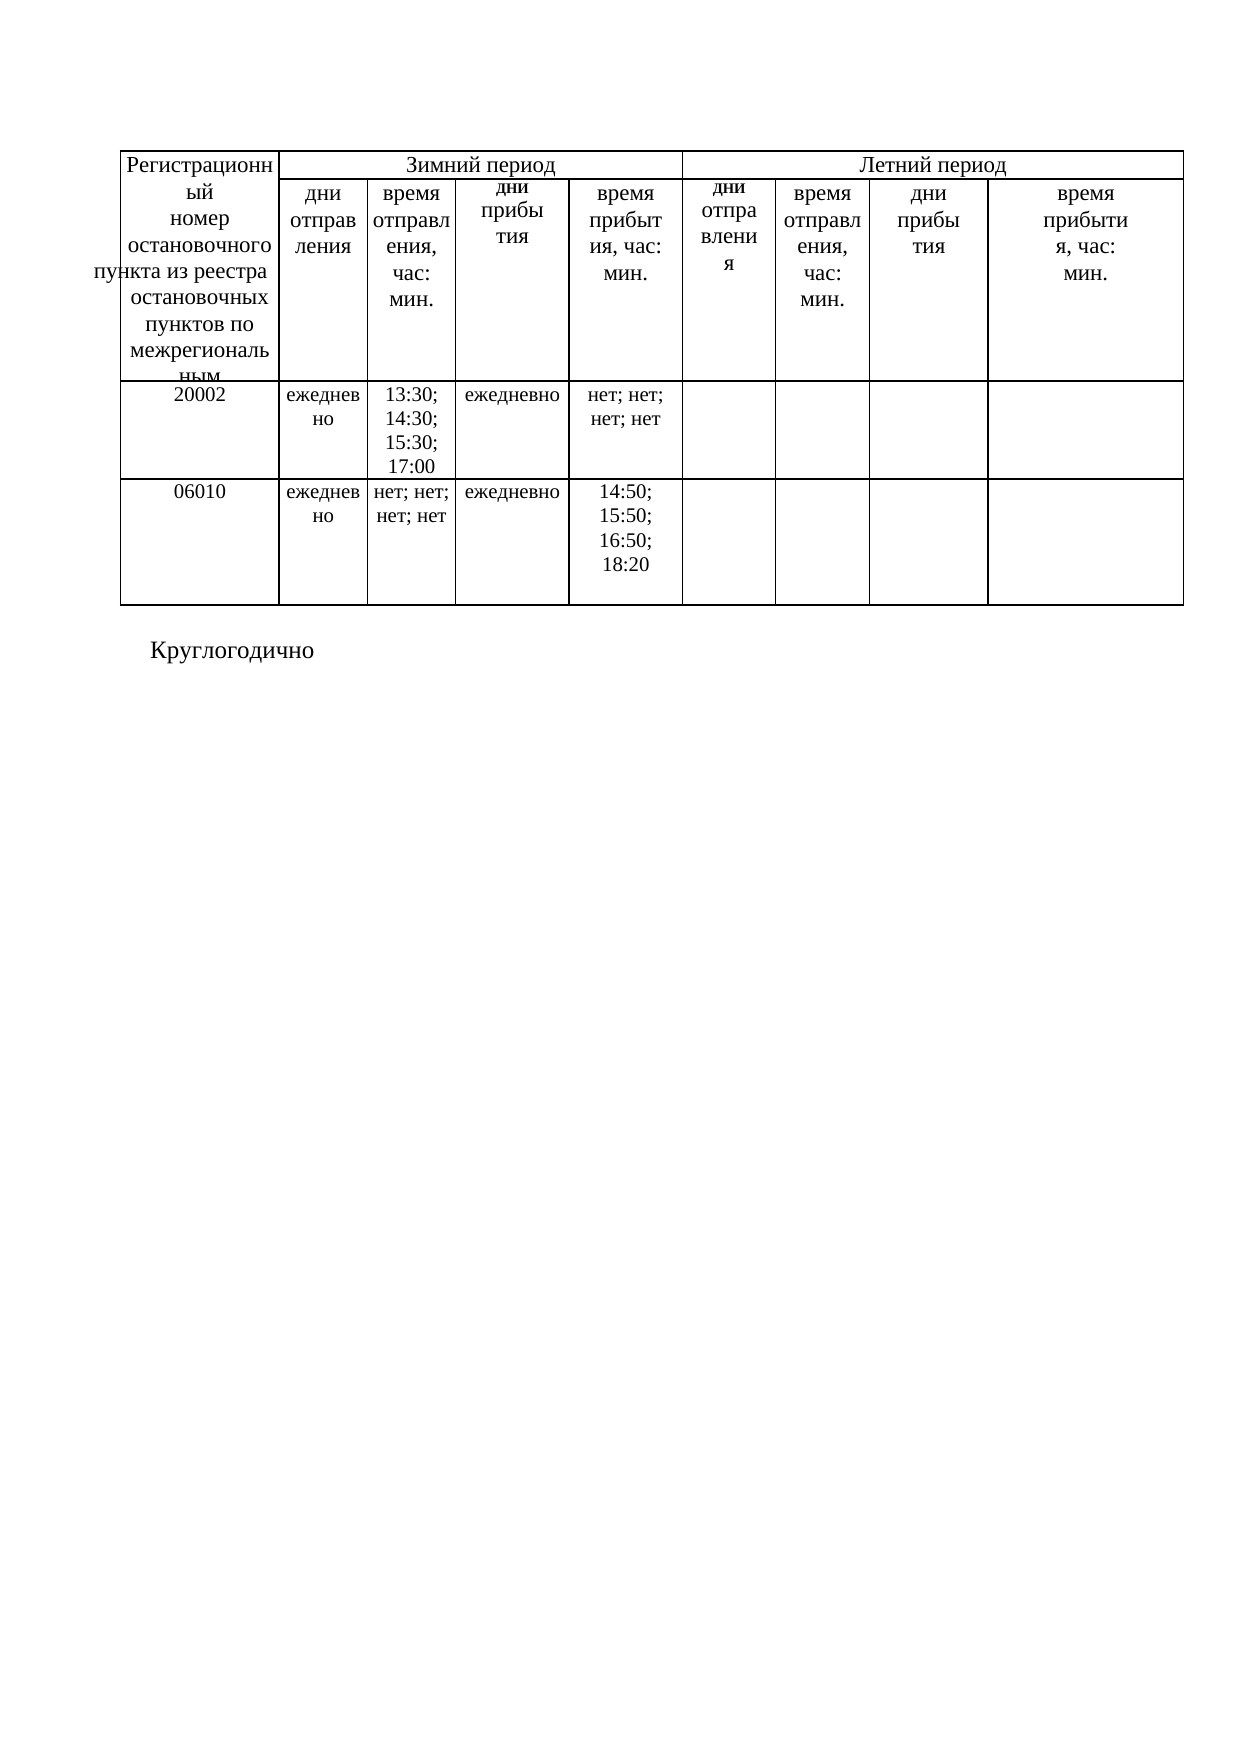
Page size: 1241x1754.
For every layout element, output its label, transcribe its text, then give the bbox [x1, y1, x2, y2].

table_cell [870, 382, 987, 478]
table_cell ежедневно [280, 382, 367, 478]
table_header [121, 152, 278, 380]
table_cell 20002 [121, 382, 278, 478]
table_cell ДНИ прибы тия [456, 180, 568, 380]
table_cell время отправл ения, час: мин. [368, 180, 455, 380]
table_cell время отправл ения, час: мин. [776, 180, 869, 380]
table_cell нет; нет; нет; нет [368, 480, 455, 604]
table_cell [870, 480, 987, 604]
table_cell [776, 480, 869, 604]
table_cell дни отправ ления [280, 180, 367, 380]
text Круглогодично [150, 635, 1090, 663]
table_cell [776, 382, 869, 478]
table_cell [683, 480, 775, 604]
table_cell ежедневно [280, 480, 367, 604]
table_cell дни прибы тия [870, 180, 987, 380]
table_cell ежедневно [456, 480, 568, 604]
table_cell ДНИ отпра влени я [683, 180, 775, 380]
table_cell [683, 382, 775, 478]
table_cell [989, 480, 1183, 604]
table_cell [989, 382, 1183, 478]
table_cell 14:50; 15:50; 16:50; 18:20 [570, 480, 682, 604]
table_cell 13:30; 14:30; 15:30; 17:00 [368, 382, 455, 478]
table_cell нет; нет; нет; нет [570, 382, 682, 478]
table_cell время прибыт ия, час: мин. [570, 180, 682, 380]
table_cell ежедневно [456, 382, 568, 478]
table_cell 06010 [121, 480, 278, 604]
table_header Летний период [683, 152, 1183, 178]
table_cell время прибыти я, час: мин. [989, 180, 1183, 380]
table_header Зимний период [280, 152, 682, 178]
